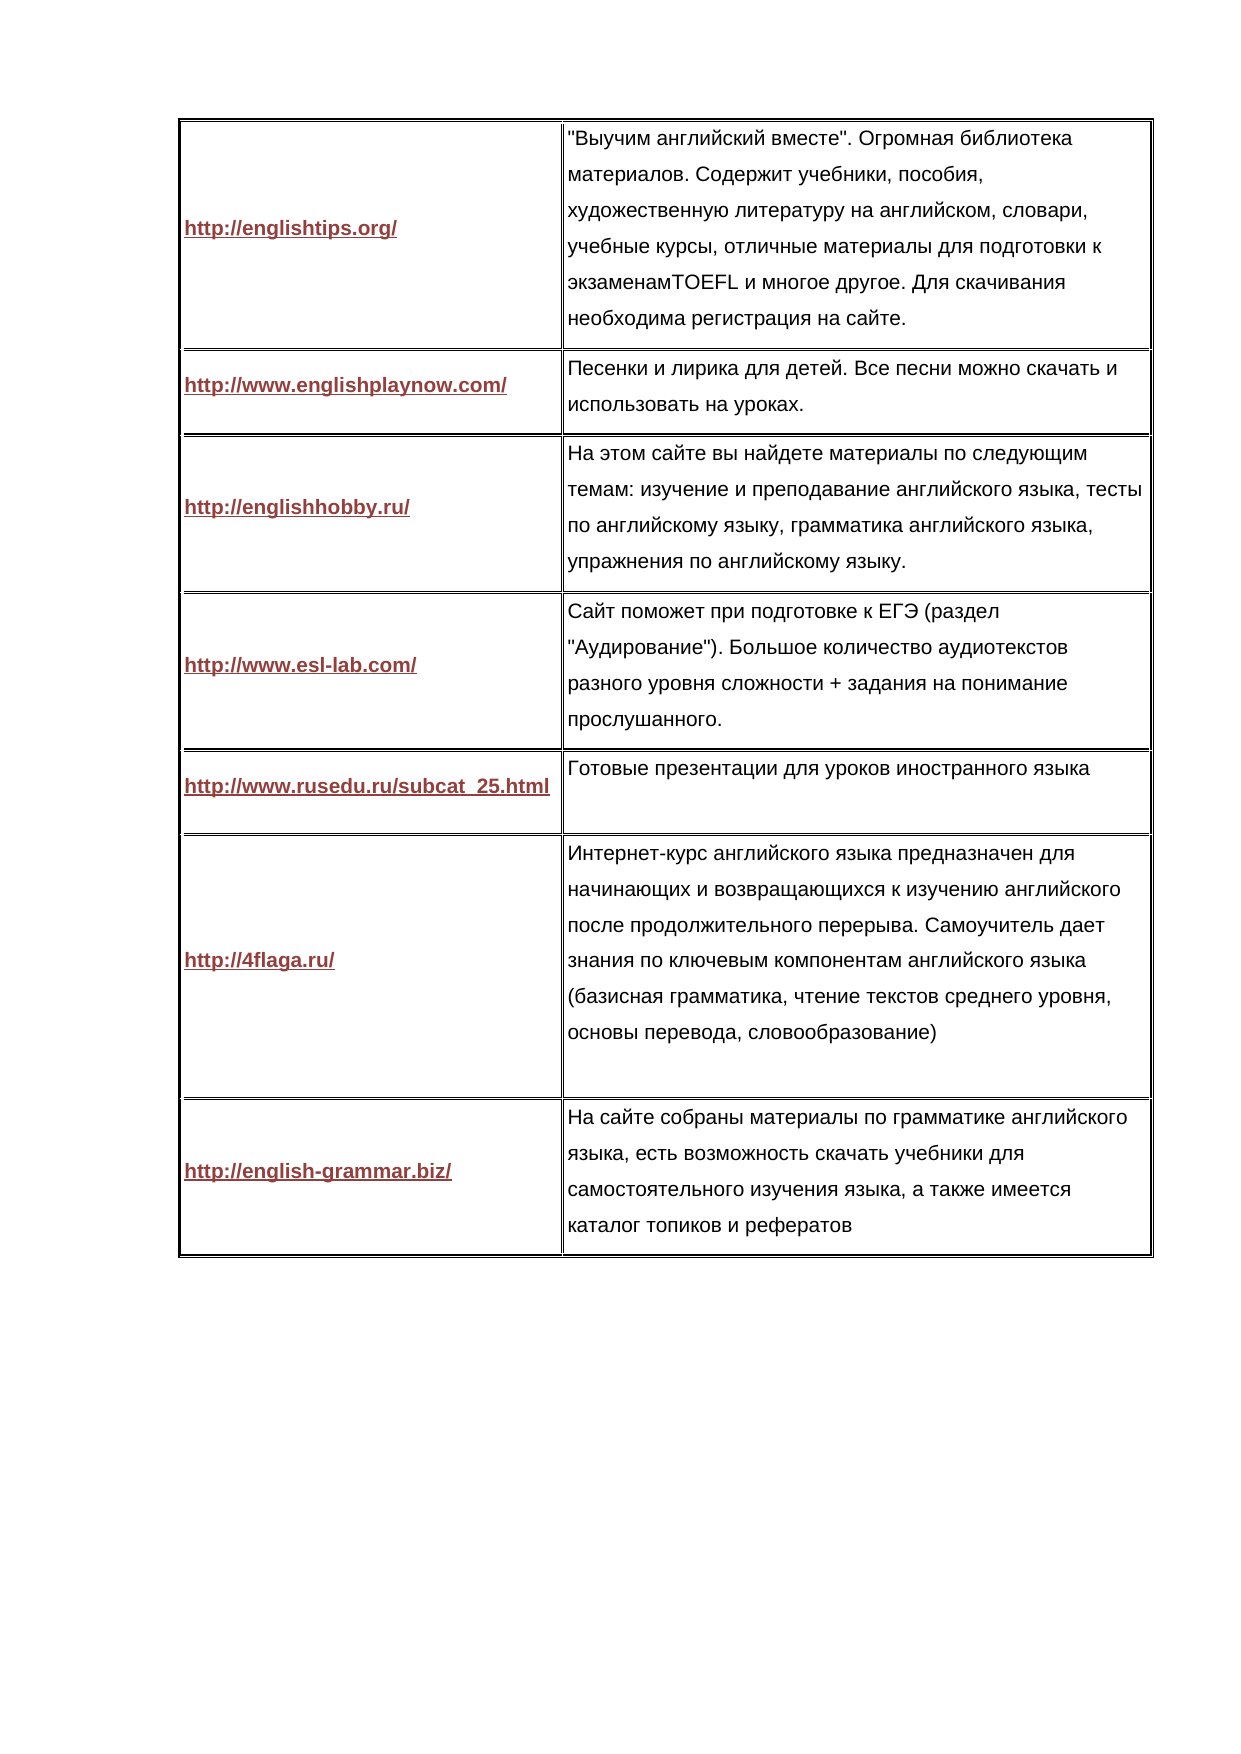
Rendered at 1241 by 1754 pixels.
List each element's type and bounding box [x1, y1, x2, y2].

table_header [180, 122, 1152, 1254]
